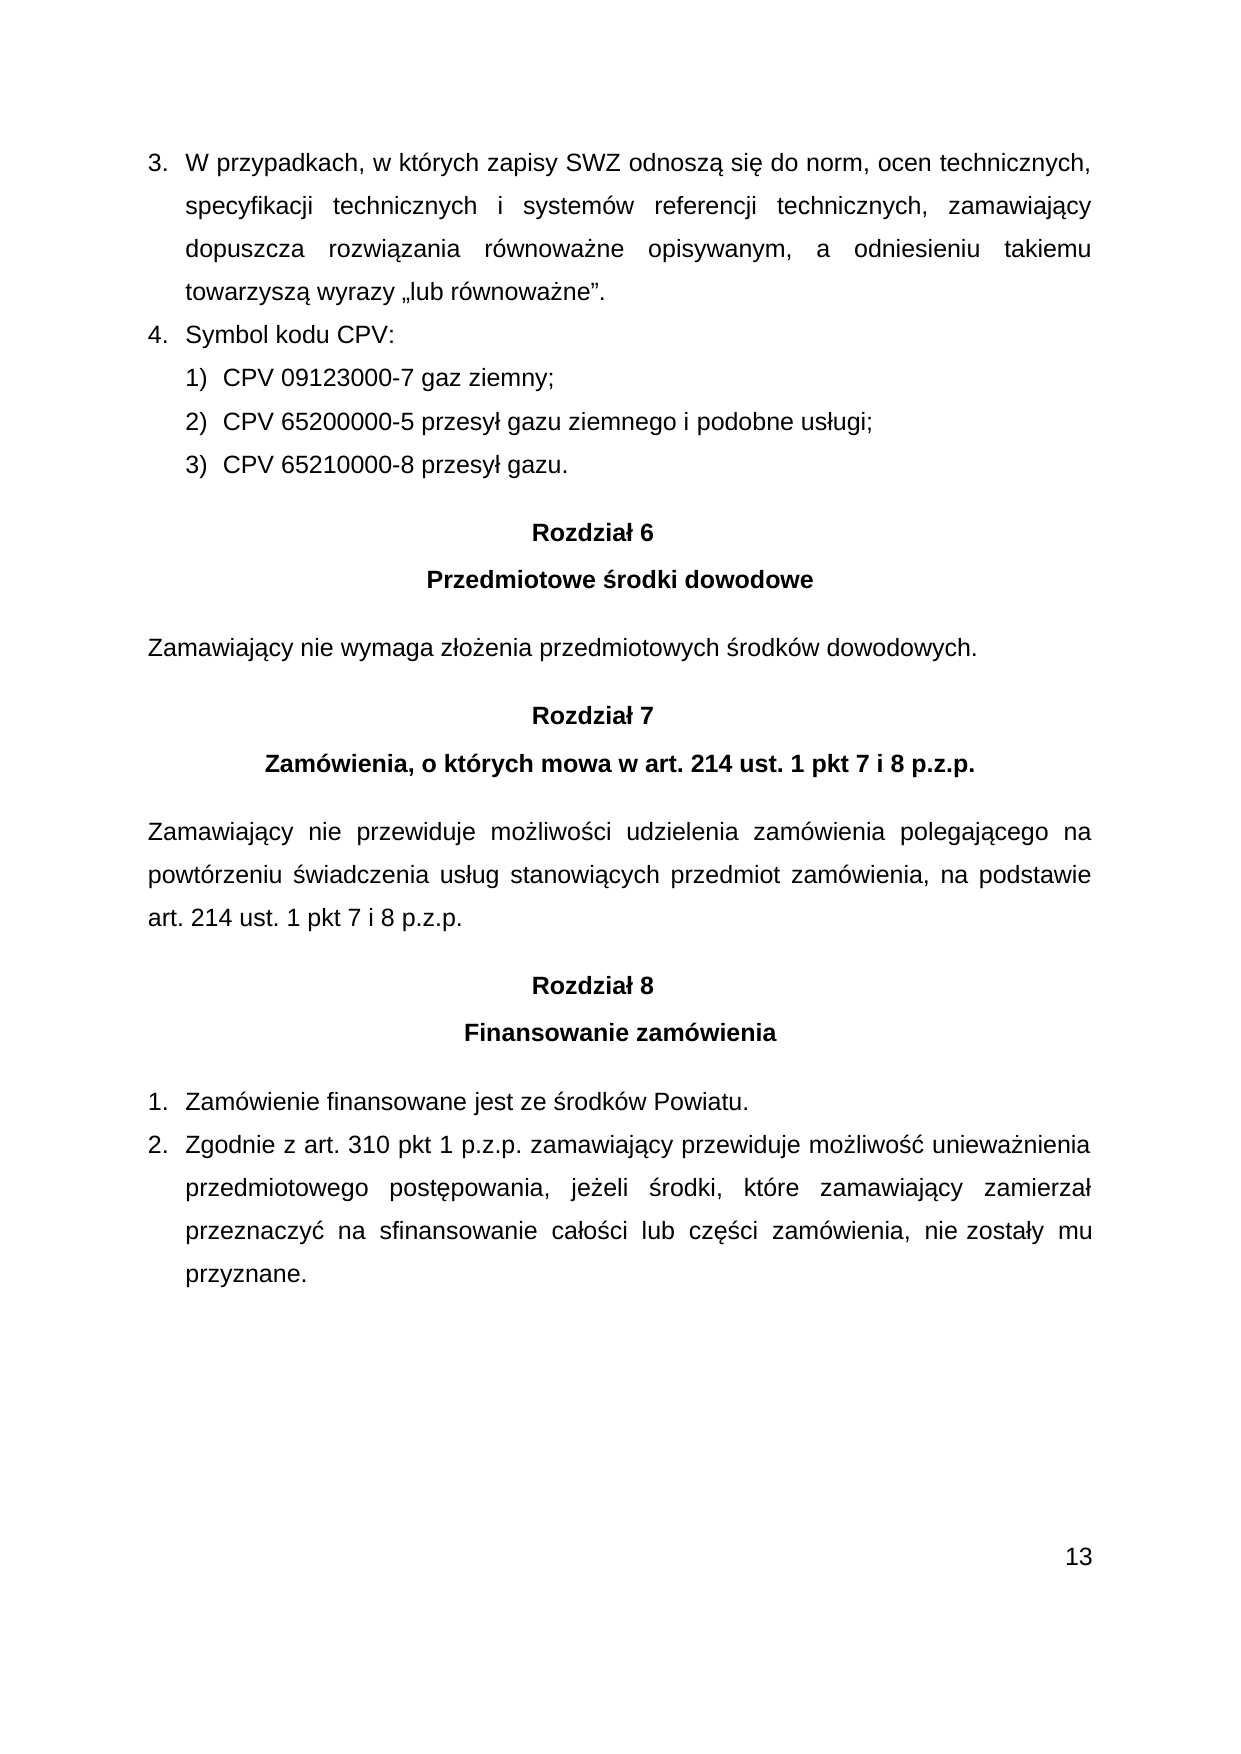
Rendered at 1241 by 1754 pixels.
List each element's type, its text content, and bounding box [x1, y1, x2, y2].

list Zgodnie z art. 310 pkt 1 p.z.p. zamawiający przewiduje możliwość unieważnienia przedmiotowego postępowania, jeżeli środki, które zamawiający zamierzał przeznaczyć na sfinansowanie całości lub części zamówienia, nie zostały mu przyznane. [148, 1129, 1092, 1288]
list CPV 65210000-8 przesył gazu. [185, 449, 1092, 478]
list CPV 09123000-7 gaz ziemny; [185, 363, 1092, 392]
list Symbol kodu CPV: [148, 320, 1092, 349]
list W przypadkach, w których zapisy SWZ odnoszą się do norm, ocen technicznych, specyfikacji technicznych i systemów referencji technicznych, zamawiający dopuszcza rozwiązania równoważne opisywanym, a odniesieniu takiemu towarzyszą wyrazy „lub równoważne”. [148, 148, 1092, 306]
subtitle Zamówienia, o których mowa w art. 214 ust. 1 pkt 7 i 8 p.z.p. [148, 748, 1092, 777]
subtitle Finansowanie zamówienia [148, 1018, 1092, 1047]
text Zamawiający nie przewiduje możliwości udzielenia zamówienia polegającego na powtórzeniu świadczenia usług stanowiących przedmiot zamówienia, na podstawie art. 214 ust. 1 pkt 7 i 8 p.z.p. [148, 817, 1092, 932]
text Zamawiający nie wymaga złożenia przedmiotowych środków dowodowych. [148, 633, 1092, 662]
list CPV 65200000-5 przesył gazu ziemnego i podobne usługi; [185, 406, 1092, 435]
subtitle Przedmiotowe środki dowodowe [148, 565, 1092, 594]
list Zamówienie finansowane jest ze środków Powiatu. [148, 1086, 1092, 1115]
